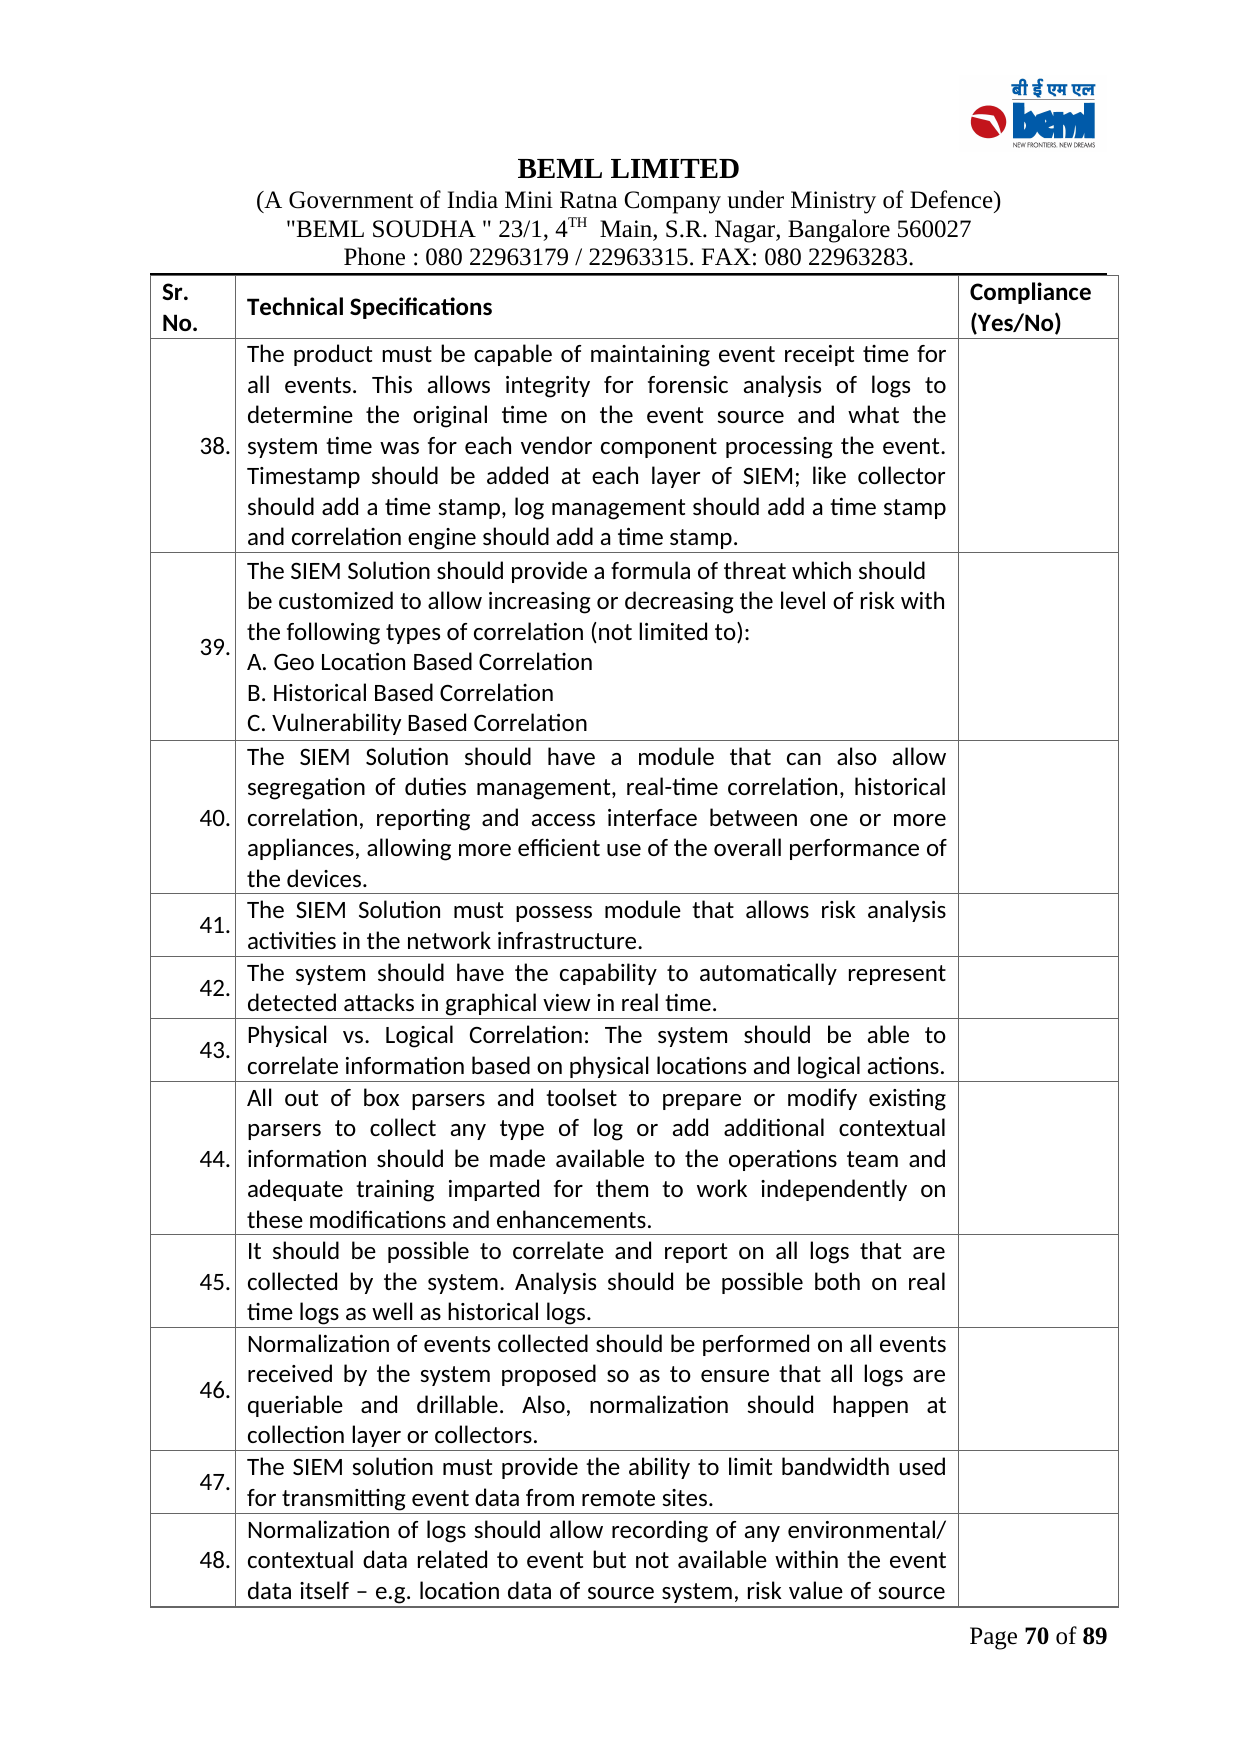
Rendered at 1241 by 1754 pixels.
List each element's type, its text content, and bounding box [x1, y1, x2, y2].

table_cell [151, 1328, 235, 1450]
table_cell [151, 339, 235, 552]
table_header Technical Specifications [236, 276, 958, 337]
table_cell [151, 957, 235, 1018]
table_cell [959, 957, 1118, 1018]
table_cell Normalization of events collected should be performed on all events received by the system proposed so as to ensure that all logs are queriable and drillable. Also, normalization should happen at collection layer or collectors. [236, 1328, 958, 1450]
table_cell [959, 553, 1118, 739]
picture [958, 75, 1108, 152]
table_cell [151, 741, 235, 893]
table_cell [151, 894, 235, 956]
table_cell [151, 1514, 235, 1606]
table_cell [151, 1019, 235, 1081]
table_cell [151, 1082, 235, 1234]
table_cell [959, 1082, 1118, 1234]
table_cell Physical vs. Logical Correlation: The system should be able to correlate information based on physical locations and logical actions. [236, 1019, 958, 1081]
table_cell [959, 1235, 1118, 1327]
table_cell [959, 741, 1118, 893]
table_cell [959, 1514, 1118, 1606]
table_cell [959, 894, 1118, 956]
table_cell The product must be capable of maintaining event receipt time for all events. This allows integrity for forensic analysis of logs to determine the original time on the event source and what the system time was for each vendor component processing the event. Timestamp should be added at each layer of SIEM; like collector should add a time stamp, log management should add a time stamp and correlation engine should add a time stamp. [236, 339, 958, 552]
table_cell The system should have the capability to automatically represent detected attacks in graphical view in real time. [236, 957, 958, 1018]
table_cell The SIEM Solution should provide a formula of threat which should be customized to allow increasing or decreasing the level of risk with the following types of correlation (not limited to): A. Geo Location Based Correlation B. Historical Based Correlation C. Vulnerability Based Correlation [236, 553, 958, 739]
table_cell All out of box parsers and toolset to prepare or modify existing parsers to collect any type of log or add additional contextual information should be made available to the operations team and adequate training imparted for them to work independently on these modifications and enhancements. [236, 1082, 958, 1234]
table_header Sr. No. [151, 276, 235, 337]
table_cell [959, 1451, 1118, 1513]
table_cell [151, 1451, 235, 1513]
table_cell The SIEM Solution should have a module that can also allow segregation of duties management, real-time correlation, historical correlation, reporting and access interface between one or more appliances, allowing more efficient use of the overall performance of the devices. [236, 741, 958, 893]
table_cell [151, 1235, 235, 1327]
table_cell [151, 553, 235, 739]
table_cell The SIEM Solution must possess module that allows risk analysis activities in the network infrastructure. [236, 894, 958, 956]
table_cell [959, 1019, 1118, 1081]
table_cell It should be possible to correlate and report on all logs that are collected by the system. Analysis should be possible both on real time logs as well as historical logs. [236, 1235, 958, 1327]
table_cell [959, 1328, 1118, 1450]
table_cell The SIEM solution must provide the ability to limit bandwidth used for transmitting event data from remote sites. [236, 1451, 958, 1513]
table_header Compliance (Yes/No) [959, 276, 1118, 337]
table_cell [959, 339, 1118, 552]
